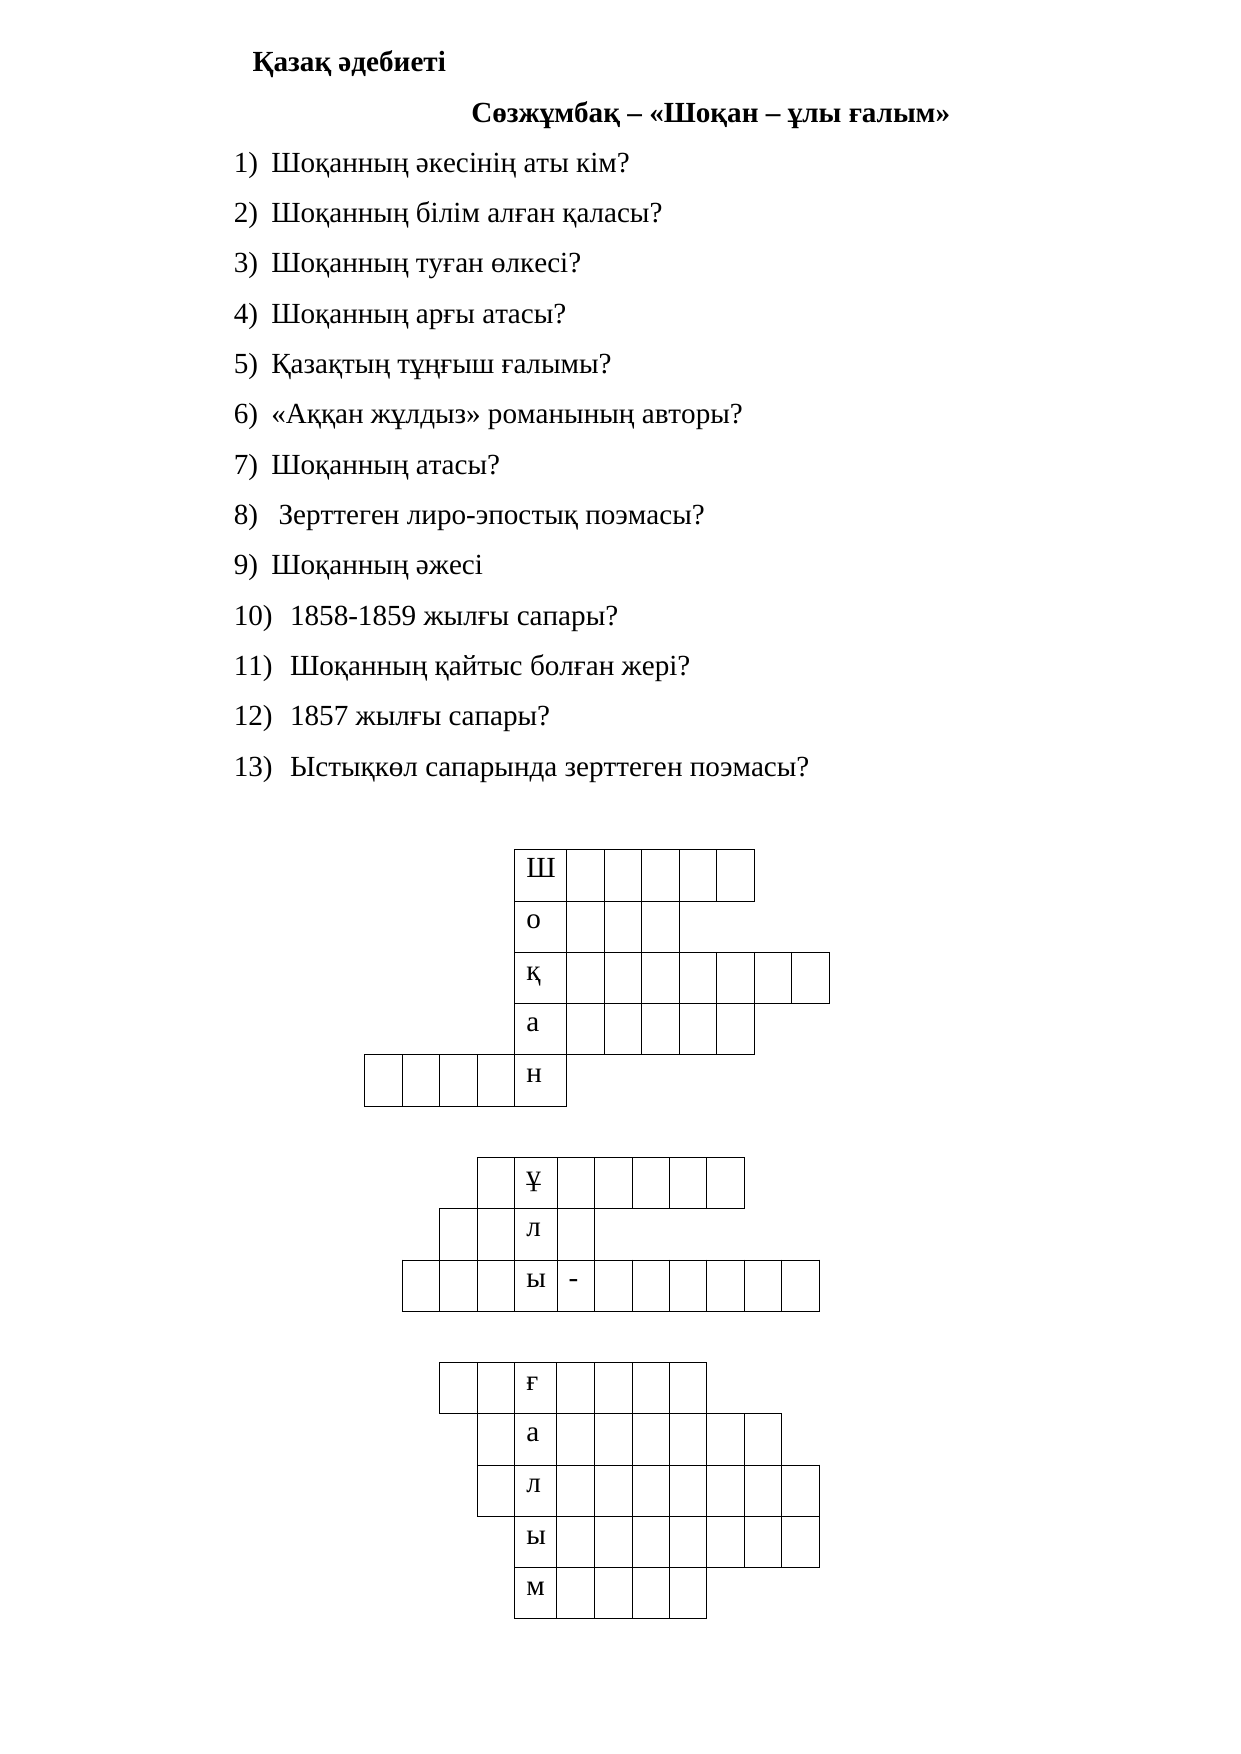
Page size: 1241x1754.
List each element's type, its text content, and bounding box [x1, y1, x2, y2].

table_cell [567, 953, 604, 1003]
table_cell [782, 1261, 819, 1311]
table_header [440, 1363, 477, 1413]
table_header [680, 850, 716, 901]
table_header Ш [515, 850, 566, 901]
table_cell [478, 1466, 514, 1516]
list Шоқанның қайтыс болған жері? [177, 648, 1152, 682]
table_cell [567, 1004, 604, 1054]
table_header [633, 1363, 669, 1413]
table_header ғ [515, 1363, 556, 1413]
table_cell ы [515, 1261, 557, 1311]
list Шоқанның атасы? [177, 447, 1152, 480]
table_cell [403, 1261, 439, 1311]
table_cell [478, 1055, 514, 1106]
table_header [670, 1158, 706, 1208]
table_cell [670, 1568, 706, 1618]
table_cell [595, 1517, 632, 1567]
table_cell [707, 1517, 744, 1567]
table_header [478, 1363, 514, 1413]
list 1857 жылғы сапары? [177, 698, 1152, 732]
table_cell [680, 953, 716, 1003]
table_cell [557, 1414, 594, 1464]
table_header [595, 1363, 632, 1413]
list Шоқанның әкесінің аты кім? [177, 145, 1152, 178]
table_cell [605, 1004, 641, 1054]
list Шоқанның туған өлкесі? [177, 246, 1152, 279]
table_cell [782, 1466, 819, 1516]
table_cell [557, 1466, 594, 1516]
list Шоқанның білім алған қаласы? [177, 195, 1152, 229]
table_header [605, 850, 641, 901]
list Қазақтың тұңғыш ғалымы? [177, 346, 1152, 380]
list Зерттеген лиро-эпостық поэмасы? [177, 497, 1152, 531]
table_cell [745, 1261, 781, 1311]
table_cell [478, 1261, 514, 1311]
table_cell [478, 1414, 514, 1464]
table_cell [595, 1261, 632, 1311]
list «Аққан жұлдыз» романының авторы? [177, 397, 1152, 430]
table_header [633, 1158, 669, 1208]
table_cell [633, 1414, 669, 1464]
table_cell [745, 1414, 781, 1464]
list 1858-1859 жылғы сапары? [177, 598, 1152, 631]
table_header [558, 1158, 594, 1208]
table_cell [745, 1517, 781, 1567]
table_cell [782, 1517, 819, 1567]
table_cell [557, 1517, 594, 1567]
table_header [642, 850, 679, 901]
table_cell [605, 902, 641, 952]
table_cell [670, 1517, 706, 1567]
table_cell [558, 1209, 594, 1259]
table_cell [403, 1055, 439, 1106]
table_header [478, 1158, 514, 1208]
table_cell [633, 1568, 669, 1618]
table_cell [595, 1568, 632, 1618]
table_cell [717, 1004, 754, 1054]
table_cell [595, 1414, 632, 1464]
table_cell [707, 1466, 744, 1516]
list Шоқанның арғы атасы? [177, 296, 1152, 329]
table_header [670, 1363, 706, 1413]
table_cell а [515, 1004, 566, 1054]
table_cell [365, 1055, 402, 1106]
table_cell [755, 953, 791, 1003]
list Шоқанның әжесі [177, 547, 1152, 581]
table_cell [605, 953, 641, 1003]
table_cell [633, 1466, 669, 1516]
table_cell л [515, 1209, 557, 1259]
text Қазақ әдебиеті [177, 44, 1152, 78]
table_cell [642, 1004, 679, 1054]
table_header [717, 850, 754, 901]
table_header [595, 1158, 632, 1208]
table_cell [595, 1466, 632, 1516]
table_cell о [515, 902, 566, 952]
table_cell м [515, 1568, 556, 1618]
table_cell [717, 953, 754, 1003]
table_cell ы [515, 1517, 556, 1567]
table_cell [440, 1261, 477, 1311]
list Ыстықкөл сапарында зерттеген поэмасы? [177, 749, 1152, 782]
table_cell [707, 1261, 744, 1311]
table_cell [642, 902, 679, 952]
table_cell [670, 1414, 706, 1464]
table_cell [633, 1261, 669, 1311]
table_cell [670, 1261, 706, 1311]
text Сөзжұмбақ – «Шоқан – ұлы ғалым» [177, 95, 1152, 128]
table_cell [557, 1568, 594, 1618]
table_cell [707, 1414, 744, 1464]
table_cell л [515, 1466, 556, 1516]
table_cell [670, 1466, 706, 1516]
table_cell [478, 1209, 514, 1259]
table_cell [633, 1517, 669, 1567]
table_cell н [515, 1055, 566, 1106]
table_header [557, 1363, 594, 1413]
table_cell а [515, 1414, 556, 1464]
table_cell қ [515, 953, 566, 1003]
table_cell [642, 953, 679, 1003]
table_cell [440, 1209, 477, 1259]
table_header ұ [515, 1158, 557, 1208]
table_cell [745, 1466, 781, 1516]
table_header [567, 850, 604, 901]
table_cell [440, 1055, 477, 1106]
table_cell - [558, 1261, 594, 1311]
table_header [707, 1158, 744, 1208]
table_cell [792, 953, 829, 1003]
table_cell [567, 902, 604, 952]
table_cell [680, 1004, 716, 1054]
